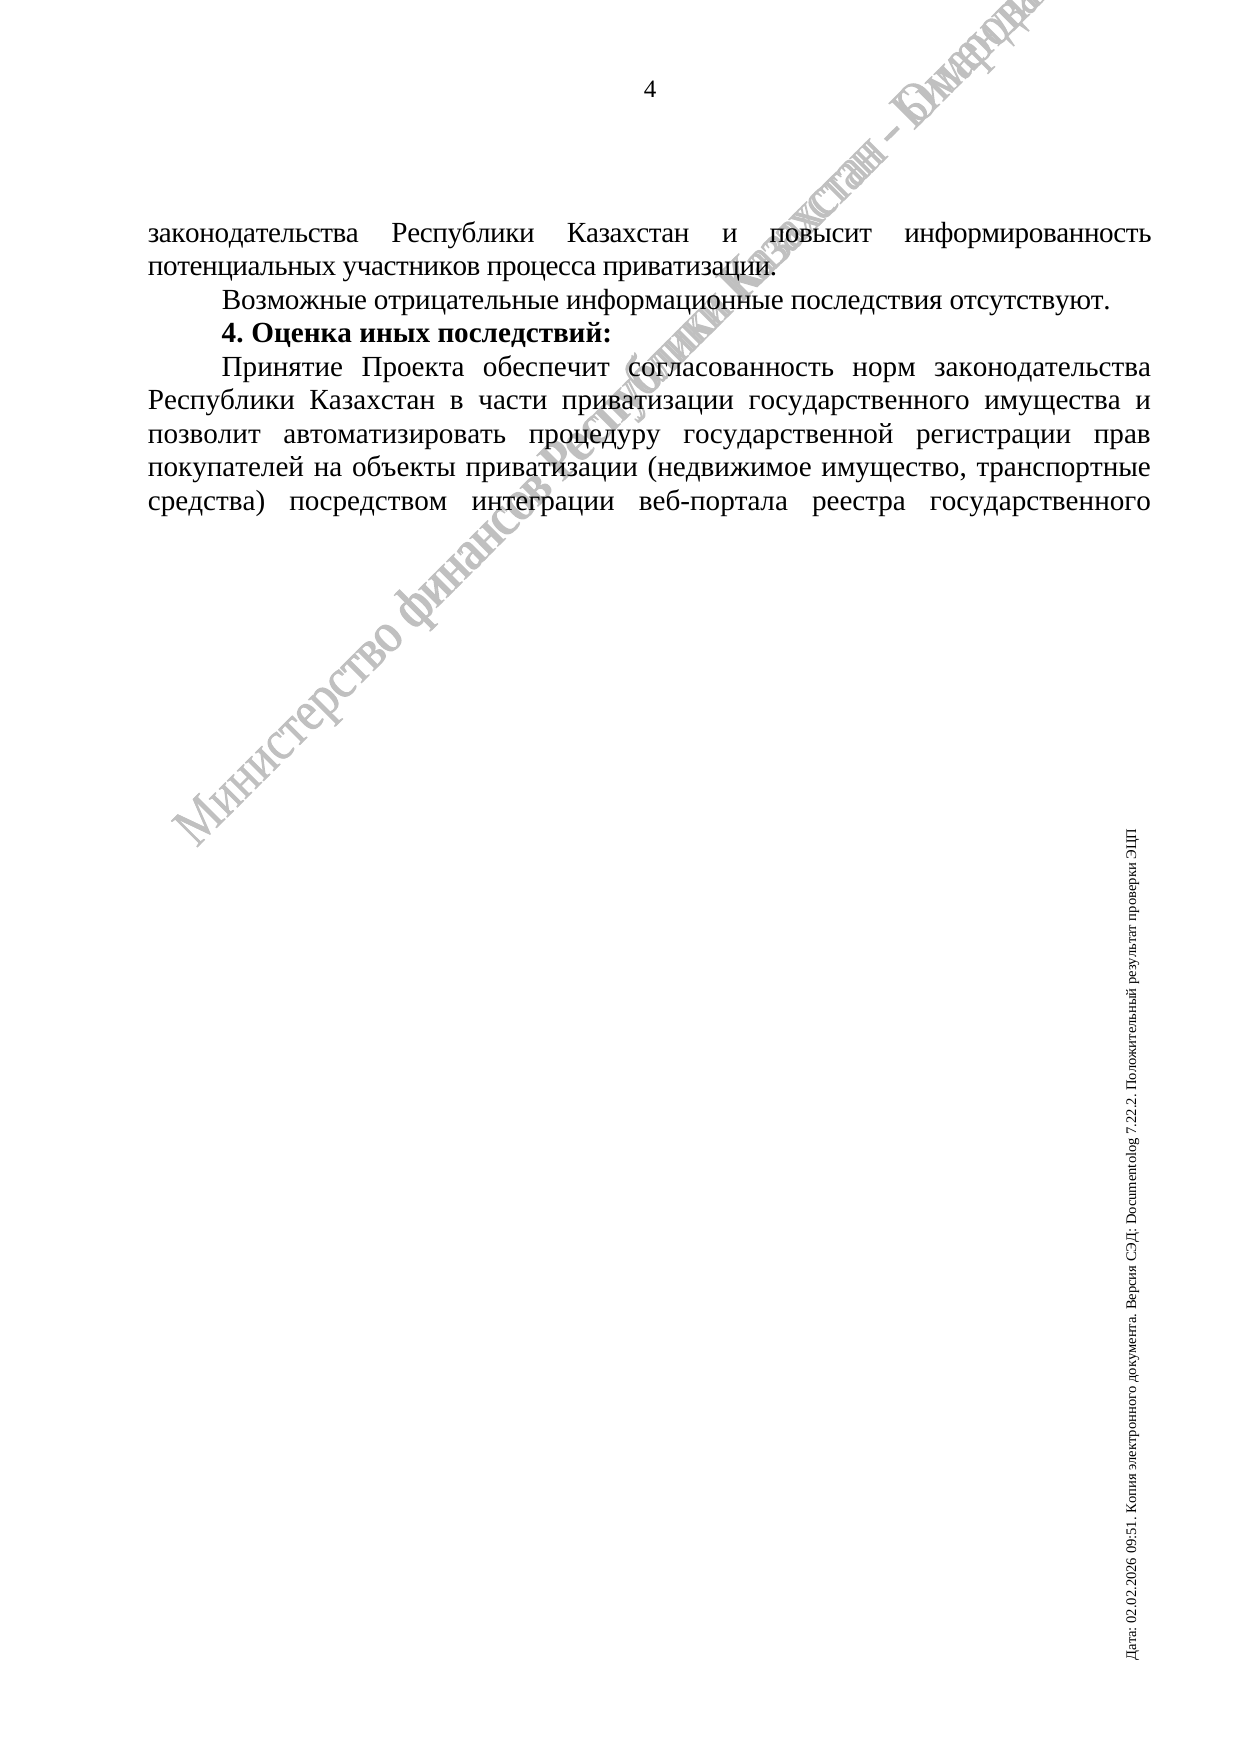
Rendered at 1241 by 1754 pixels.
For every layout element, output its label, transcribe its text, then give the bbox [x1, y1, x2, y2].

text Возможные отрицательные информационные последствия отсутствуют. [148, 282, 1152, 315]
text Принятие Проекта позволит привести положения Правил в соответствие с нормами Цифрового кодекса и Закона в части приватизации объектов государственной собственности, что обеспечит целостность норм законодательства Республики Казахстан и повысит информированность потенциальных участников процесса приватизации. [148, 215, 1152, 282]
text 4. Оценка иных последствий: [148, 315, 1152, 349]
text Принятие Проекта обеспечит согласованность норм законодательства Республики Казахстан в части приватизации государственного имущества и позволит автоматизировать процедуру государственной регистрации прав покупателей на объекты приватизации (недвижимое имущество, транспортные средства) посредством интеграции веб-портала реестра государственного имущества с информационными системами государственных (регистрирующих) органов, что способствует оперативности взаимодействия государственных органов, усилит прозрачность соответствующих процедур и в целом повысит эффективность процесса приватизации государственного имущества. [148, 349, 1152, 517]
